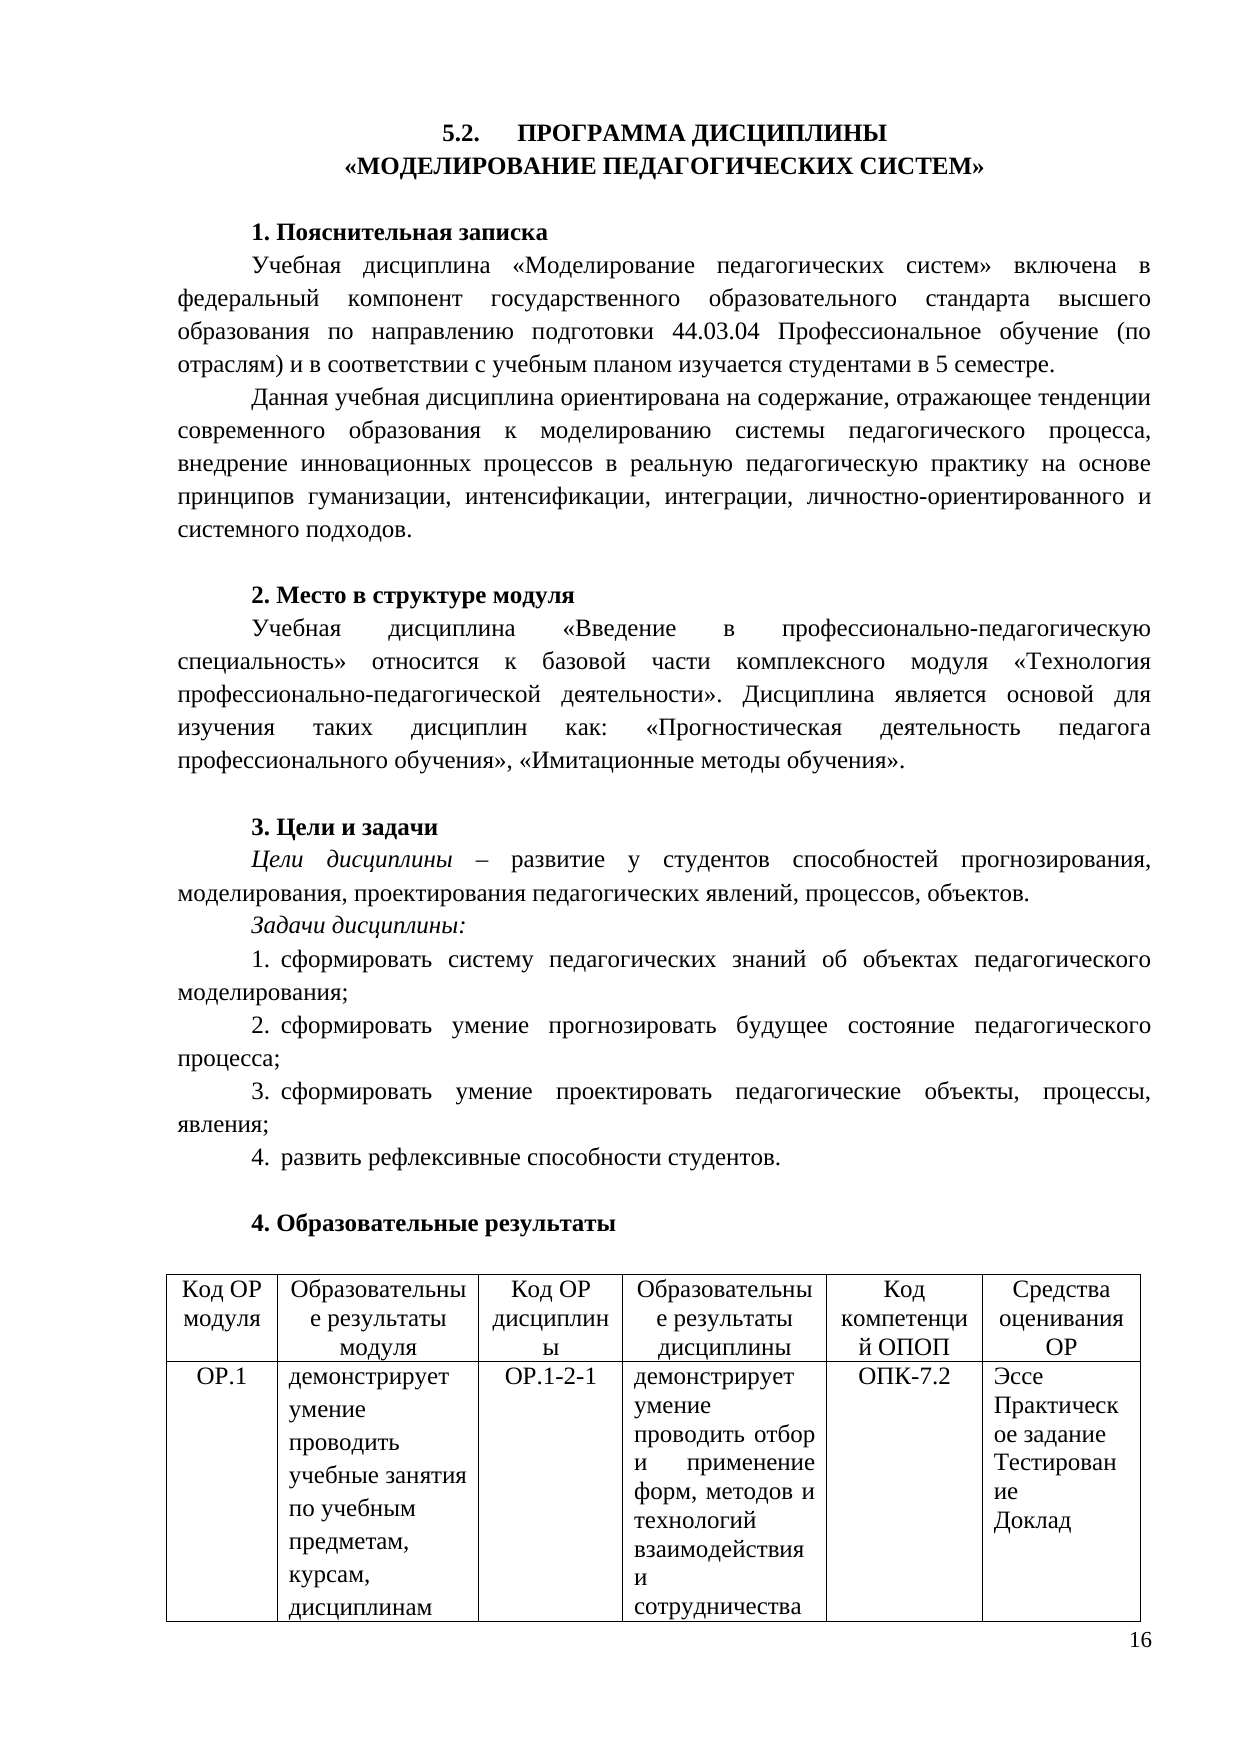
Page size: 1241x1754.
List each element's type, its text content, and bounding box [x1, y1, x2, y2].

list сформировать умение проектировать педагогические объекты, процессы, явления; [177, 1076, 1152, 1137]
list сформировать умение прогнозировать будущее состояние педагогического процесса; [177, 1010, 1152, 1071]
text 4. Образовательные результаты [177, 1208, 1152, 1237]
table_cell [983, 1362, 1140, 1621]
table_cell ОР.1-2-1 [479, 1362, 622, 1621]
text Учебная дисциплина «Введение в профессионально-педагогическую специальность» относится к базовой части комплексного модуля «Технология профессионально-педагогической деятельности». Дисциплина является основой для изучения таких дисциплин как: «Прогностическая деятельность педагога профессионального обучения», «Имитационные методы обучения». [177, 613, 1152, 774]
table_header Средства оценивания ОР [983, 1275, 1140, 1361]
text 5.2. ПРОГРАММА ДИСЦИПЛИНЫ [177, 118, 1152, 147]
text 2. Место в структуре модуля [177, 580, 1152, 609]
list развить рефлексивные способности студентов. [177, 1142, 1152, 1171]
list сформировать систему педагогических знаний об объектах педагогического моделирования; [177, 944, 1152, 1005]
text «МОДЕЛИРОВАНИЕ ПЕДАГОГИЧЕСКИХ СИСТЕМ» [177, 151, 1152, 180]
table_header Код компетенций ОПОП [827, 1275, 982, 1361]
text Учебная дисциплина «Моделирование педагогических систем» включена в федеральный компонент государственного образовательного стандарта высшего образования по направлению подготовки 44.03.04 Профессиональное обучение (по отраслям) и в соответствии с учебным планом изучается студентами в 5 семестре. [177, 250, 1152, 378]
text Данная учебная дисциплина ориентирована на содержание, отражающее тенденции современного образования к моделированию системы педагогического процесса, внедрение инновационных процессов в реальную педагогическую практику на основе принципов гуманизации, интенсификации, интеграции, личностно-ориентированного и системного подходов. [177, 382, 1152, 543]
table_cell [623, 1362, 826, 1621]
table_cell ОПК-7.2 [827, 1362, 982, 1621]
text Цели дисциплины – развитие у студентов способностей прогнозирования, моделирования, проектирования педагогических явлений, процессов, объектов. [177, 844, 1152, 906]
text 3. Цели и задачи [177, 812, 1152, 840]
table_header Код ОР дисциплины [479, 1275, 622, 1361]
text Задачи дисциплины: [177, 911, 1152, 939]
text 1. Пояснительная записка [177, 217, 1152, 246]
table_header Образовательные результаты модуля [278, 1275, 478, 1361]
table_header Код ОР модуля [167, 1275, 277, 1361]
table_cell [278, 1362, 478, 1621]
table_cell ОР.1 [167, 1362, 277, 1621]
table_header Образовательные результаты дисциплины [623, 1275, 826, 1361]
